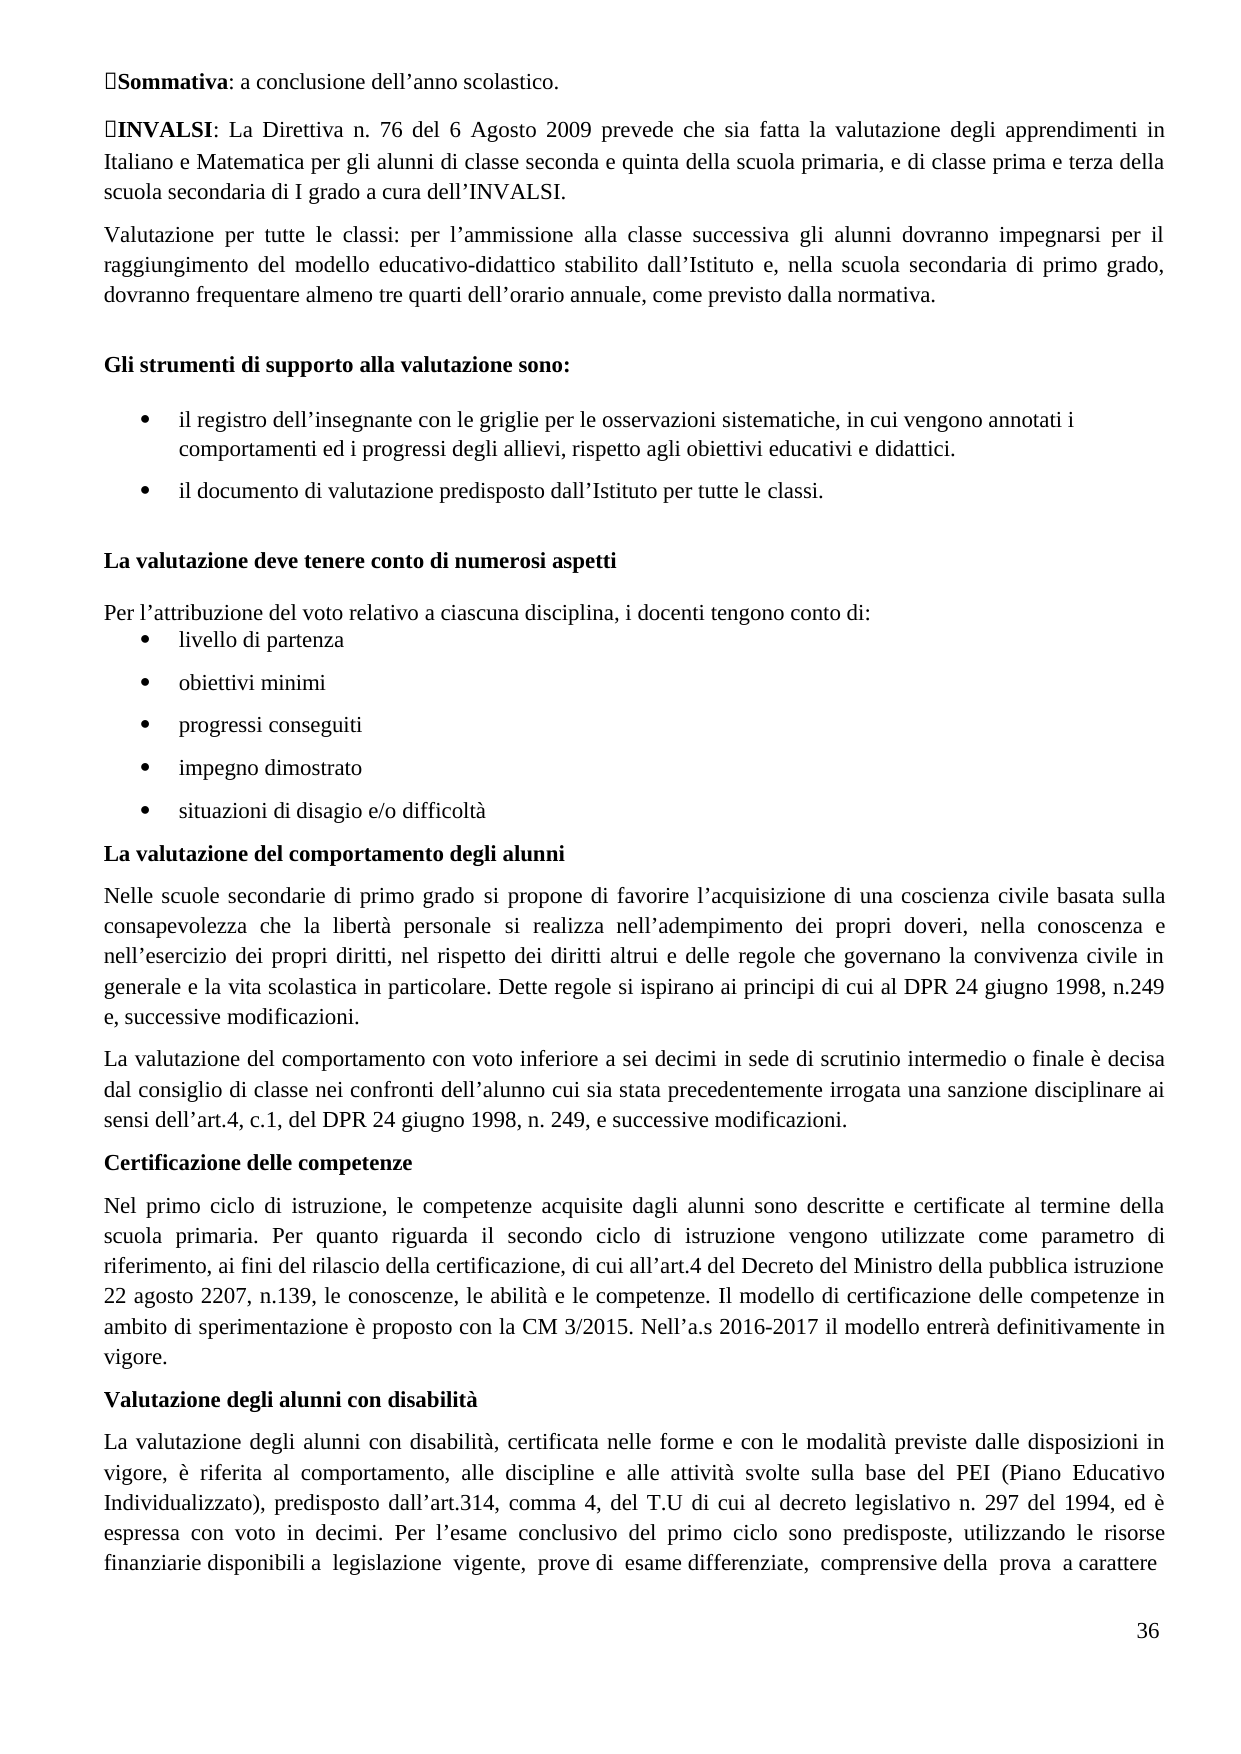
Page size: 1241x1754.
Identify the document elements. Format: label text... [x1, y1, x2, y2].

subtitle Gli strumenti di supporto alla valutazione sono: [103, 351, 1180, 378]
list obiettivi minimi [141, 668, 1180, 695]
subtitle Certificazione delle competenze [103, 1149, 1180, 1176]
text Per l’attribuzione del voto relativo a ciascuna disciplina, i docenti tengono conto di: [103, 599, 1180, 626]
list situazioni di disagio e/o difficoltà [141, 797, 1180, 823]
list il documento di valutazione predisposto dall’Istituto per tutte le classi. [141, 478, 1180, 504]
text La valutazione del comportamento con voto inferiore a sei decimi in sede di scrutinio intermedio o finale è decisa dal consiglio di classe nei confronti dell’alunno cui sia stata precedentemente irrogata una sanzione disciplinare ai sensi dell’art.4, c.1, del DPR 24 giugno 1998, n. 249, e successive modificazioni. [103, 1045, 1167, 1132]
subtitle La valutazione deve tenere conto di numerosi aspetti [103, 547, 1180, 574]
list impegno dimostrato [141, 754, 1180, 780]
text Nel primo ciclo di istruzione, le competenze acquisite dagli alunni sono descritte e certificate al termine della scuola primaria. Per quanto riguarda il secondo ciclo di istruzione vengono utilizzate come parametro di riferimento, ai fini del rilascio della certificazione, di cui all’art.4 del Decreto del Ministro della pubblica istruzione 22 agosto 2207, n.139, le conoscenze, le abilità e le competenze. Il modello di certificazione delle competenze in ambito di sperimentazione è proposto con la CM 3/2015. Nell’a.s 2016-2017 il modello entrerà definitivamente in vigore. [103, 1192, 1167, 1369]
text Valutazione per tutte le classi: per l’ammissione alla classe successiva gli alunni dovranno impegnarsi per il raggiungimento del modello educativo-didattico stabilito dall’Istituto e, nella scuola secondaria di primo grado, dovranno frequentare almeno tre quarti dell’orario annuale, come previsto dalla normativa. [103, 221, 1166, 308]
text La valutazione degli alunni con disabilità, certificata nelle forme e con le modalità previste dalle disposizioni in vigore, è riferita al comportamento, alle discipline e alle attività svolte sulla base del PEI (Piano Educativo Individualizzato), predisposto dall’art.314, comma 4, del T.U di cui al decreto legislativo n. 297 del 1994, ed è espressa con voto in decimi. Per l’esame conclusivo del primo ciclo sono predisposte, utilizzando le risorse finanziarie disponibili a legislazione vigente, prove di esame differenziate, comprensive della prova a carattere [103, 1428, 1167, 1576]
text INVALSI: La Direttiva n. 76 del 6 Agosto 2009 prevede che sia fatta la valutazione degli apprendimenti in Italiano e Matematica per gli alunni di classe seconda e quinta della scuola primaria, e di classe prima e terza della scuola secondaria di I grado a cura dell’INVALSI. [103, 113, 1167, 204]
list il registro dell’insegnante con le griglie per le osservazioni sistematiche, in cui vengono annotati i comportamenti ed i progressi degli allievi, rispetto agli obiettivi educativi e didattici. [141, 406, 1166, 462]
list progressi conseguiti [141, 711, 1180, 738]
subtitle Valutazione degli alunni con disabilità [103, 1386, 1180, 1412]
text Nelle scuole secondarie di primo grado si propone di favorire l’acquisizione di una coscienza civile basata sulla consapevolezza che la libertà personale si realizza nell’adempimento dei propri doveri, nella conoscenza e nell’esercizio dei propri diritti, nel rispetto dei diritti altrui e delle regole che governano la convivenza civile in generale e la vita scolastica in particolare. Dette regole si ispirano ai principi di cui al DPR 24 giugno 1998, n.249 e, successive modificazioni. [103, 882, 1167, 1029]
subtitle La valutazione del comportamento degli alunni [103, 840, 1180, 866]
list livello di partenza [141, 626, 1180, 652]
text Sommativa: a conclusione dell’anno scolastico. [103, 65, 1180, 96]
